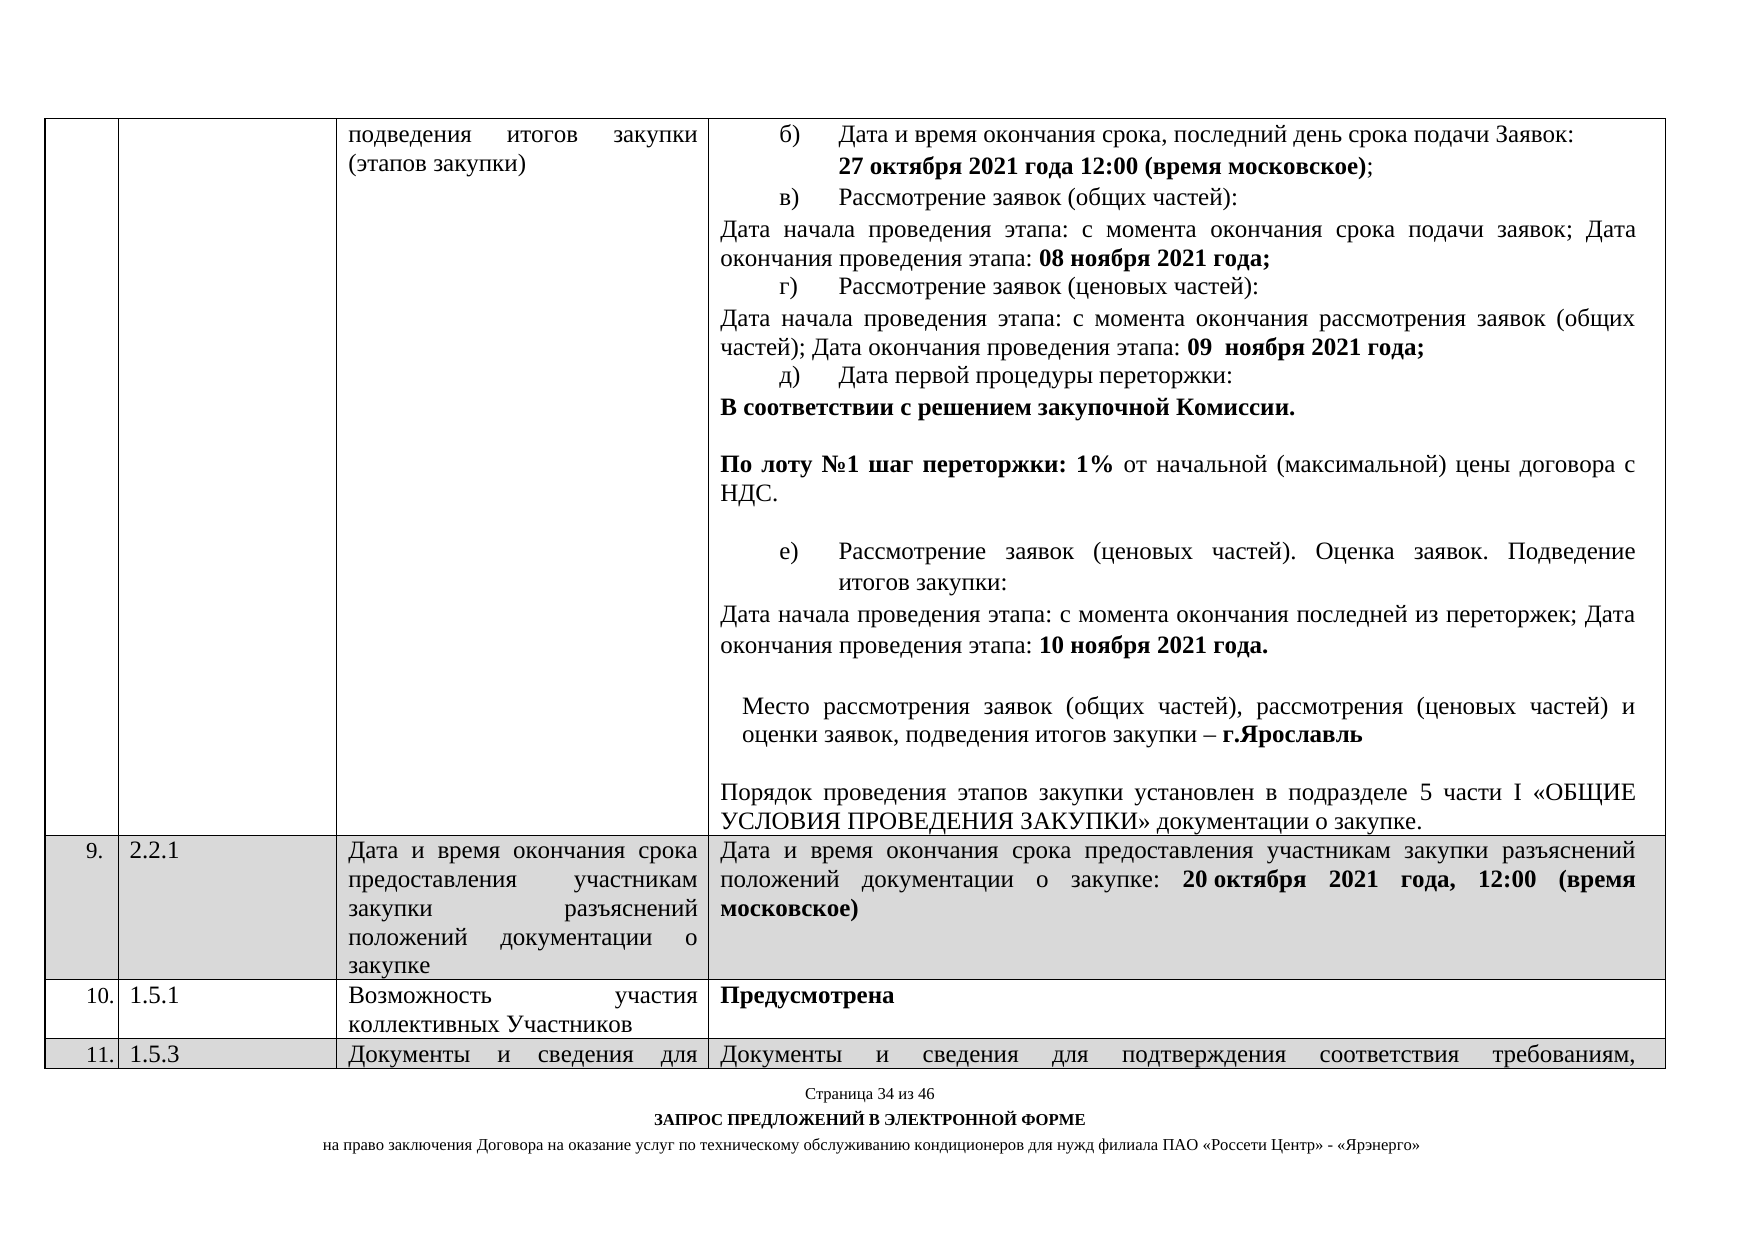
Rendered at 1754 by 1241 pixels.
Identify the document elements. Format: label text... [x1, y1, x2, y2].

table_cell Предусмотрена [709, 980, 1665, 1038]
table_cell [46, 119, 118, 834]
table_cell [119, 119, 336, 834]
table_cell Возможность участия коллективных Участников [337, 980, 708, 1038]
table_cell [337, 1039, 708, 1068]
table_cell [46, 836, 118, 979]
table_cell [709, 1039, 1665, 1068]
table_cell 1.5.3 [119, 1039, 336, 1068]
table_cell [46, 1039, 118, 1068]
table_cell Дата и время окончания срока предоставления участникам закупки разъяснений положений документации о закупке: 20 октября 2021 года, 12:00 (время московское) [709, 836, 1665, 979]
table_cell Дата и время окончания срока предоставления участникам закупки разъяснений положений документации о закупке [337, 836, 708, 979]
table_cell 1.5.1 [119, 980, 336, 1038]
table_cell 2.2.1 [119, 836, 336, 979]
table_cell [337, 119, 708, 834]
table_cell [46, 980, 118, 1038]
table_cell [709, 119, 1665, 834]
